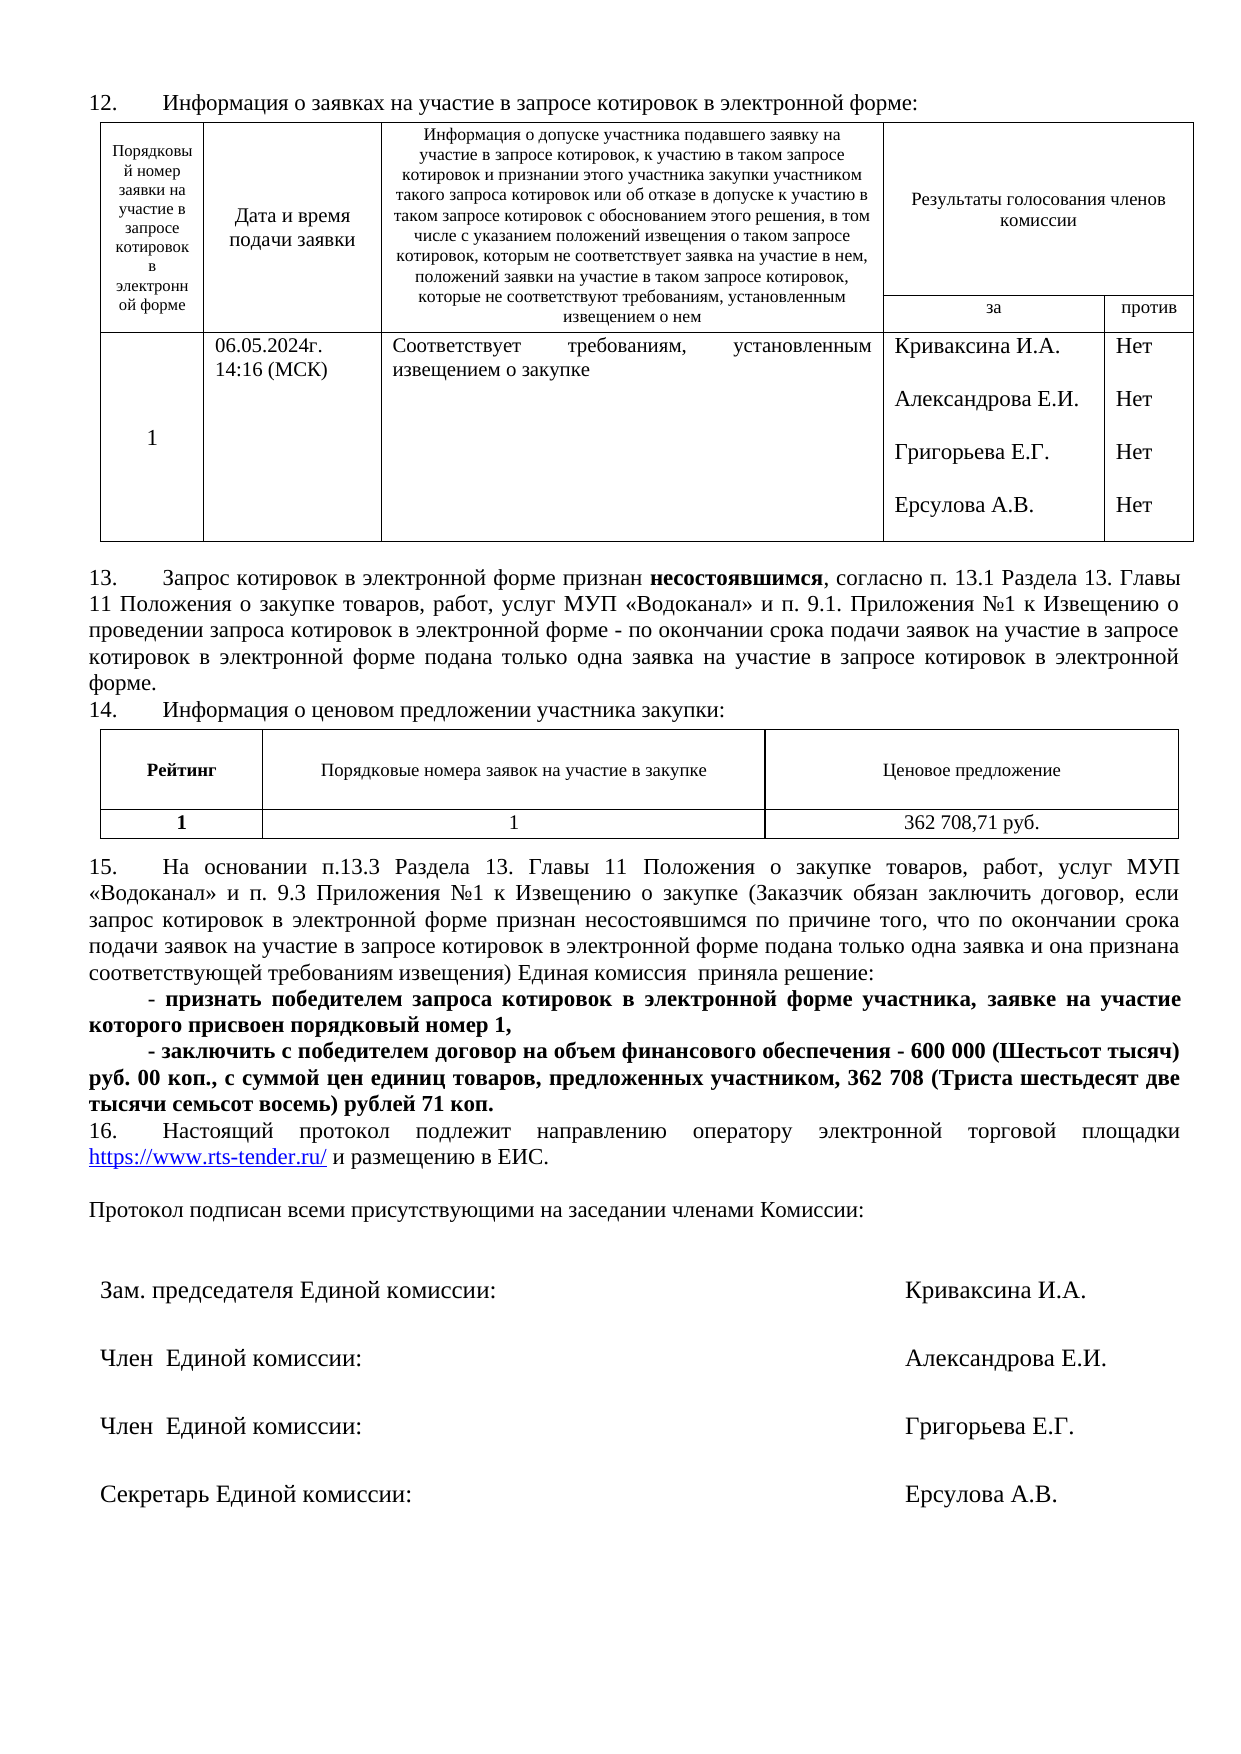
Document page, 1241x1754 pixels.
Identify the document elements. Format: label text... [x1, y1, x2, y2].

table_header Порядковые номера заявок на участие в закупке [263, 730, 764, 809]
text - признать победителем запроса котировок в электронной форме участника, заявке на участие которого присвоен порядковый номер 1, [89, 985, 1181, 1038]
table_header Ценовое предложение [766, 730, 1178, 809]
table_header Криваксина И.А. [894, 1275, 1158, 1343]
table_cell 06.05.2024г. 14:16 (МСК) [204, 333, 381, 541]
table_header Информация о допуске участника подавшего заявку на участие в запросе котировок, к участию в таком запросе котировок и признании этого участника закупки участником такого запроса котировок или об отказе в допуске к участию в таком запросе котировок с обоснованием этого решения, в том числе с указанием положений извещения о таком запросе котировок, которым не соответствует заявка на участие в нем, положений заявки на участие в таком запросе котировок, которые не соответствуют требованиям, установленным извещением о нем [382, 123, 883, 332]
text 12. Информация о заявках на участие в запросе котировок в электронной форме: [89, 89, 1181, 115]
table_header Рейтинг [101, 730, 262, 809]
table_cell 1 [263, 810, 764, 838]
text - заключить с победителем договор на объем финансового обеспечения - 600 000 (Шестьсот тысяч) руб. 00 коп., с суммой цен единиц товаров, предложенных участником, 362 708 (Триста шестьдесят две тысячи семьсот восемь) рублей 71 коп. [89, 1038, 1181, 1117]
table_cell за [884, 296, 1104, 332]
text 16. Настоящий протокол подлежит направлению оператору электронной торговой площадки https://www.rts-tender.ru/ и размещению в ЕИС. [89, 1117, 1181, 1169]
table_cell 1 [101, 333, 203, 541]
table_cell Член Единой комиссии: [89, 1343, 894, 1411]
text Протокол подписан всеми присутствующими на заседании членами Комиссии: [89, 1196, 1181, 1222]
table_header Зам. председателя Единой комиссии: [89, 1275, 894, 1343]
table_header Порядковый номер заявки на участие в запросе котировок в электронной форме [101, 123, 203, 332]
table_cell Александрова Е.И. [894, 1343, 1158, 1411]
table_cell Ерсулова А.В. [894, 1480, 1158, 1548]
table_cell 362 708,71 руб. [766, 810, 1178, 838]
text 14. Информация о ценовом предложении участника закупки: [89, 696, 1181, 722]
text 13. Запрос котировок в электронной форме признан несостоявшимся, согласно п. 13.1 Раздела 13. Главы 11 Положения о закупке товаров, работ, услуг МУП «Водоканал» и п. 9.1. Приложения №1 к Извещению о проведении запроса котировок в электронной форме - по окончании срока подачи заявок на участие в запросе котировок в электронной форме подана только одна заявка на участие в запросе котировок в электронной форме. [89, 564, 1181, 696]
table_cell против [1105, 296, 1193, 332]
table_cell Член Единой комиссии: [89, 1411, 894, 1479]
table_header Дата и время подачи заявки [204, 123, 381, 332]
table_header Результаты голосования членов комиссии [884, 123, 1193, 295]
table_cell Секретарь Единой комиссии: [89, 1480, 894, 1548]
text 15. На основании п.13.3 Раздела 13. Главы 11 Положения о закупке товаров, работ, услуг МУП «Водоканал» и п. 9.3 Приложения №1 к Извещению о закупке (Заказчик обязан заключить договор, если запрос котировок в электронной форме признан несостоявшимся по причине того, что по окончании срока подачи заявок на участие в запросе котировок в электронной форме подана только одна заявка и она признана соответствующей требованиям извещения) Единая комиссия приняла решение: [89, 853, 1181, 985]
table_cell Криваксина И.А. Александрова Е.И. Григорьева Е.Г. Ерсулова А.В. [884, 333, 1104, 541]
table_cell Нет Нет Нет Нет [1105, 333, 1193, 541]
table_cell 1 [101, 810, 262, 838]
table_cell Григорьева Е.Г. [894, 1411, 1158, 1479]
table_cell Соответствует требованиям, установленным извещением о закупке [382, 333, 883, 541]
